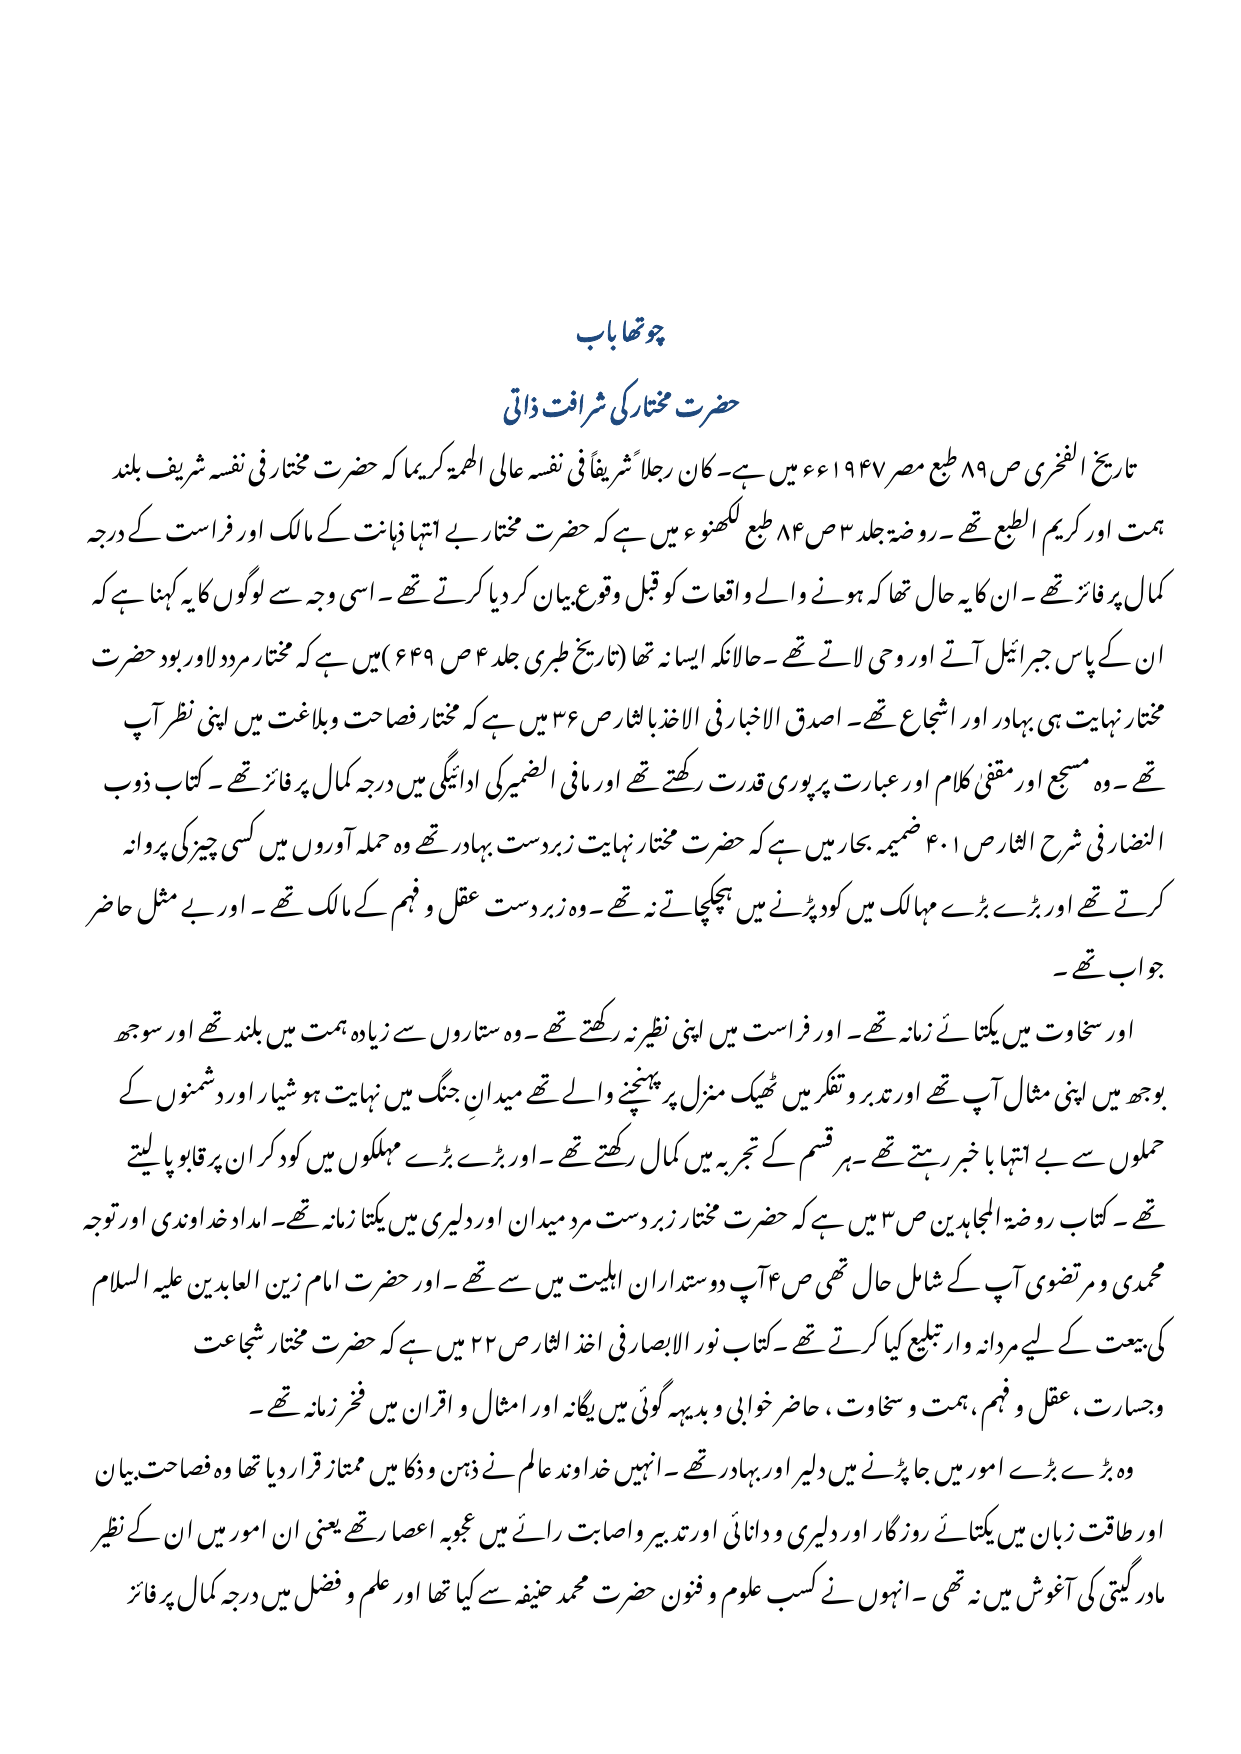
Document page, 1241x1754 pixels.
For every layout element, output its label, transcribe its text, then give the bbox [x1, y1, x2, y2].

subtitle چوتھا باب [75, 294, 1165, 356]
text تاریخ الفخری ص۸۹ طبع مصر ۱۹۴۷ءء میں ہے۔ کان رجلا ً شریفاً فی نفسہ عالی الھمة کریما کہ حضرت مختار فی نفسہ شریف بلند ہمت اور کریم الطبع تھے ۔رو ضۃ جلد ۳ ص۸۴ طبع لکھنو ء میں ہے کہ حضرت مختار بے انتہا ذہانت کے مالک اور فراست کے درجہ کمال پر فائز تھے ۔ان کا یہ حال تھا کہ ہونے والے واقعات کو قبل وقوع بیان کر دیا کرتے تھے ۔اسی وجہ سے لوگوں کا یہ کہنا ہے کہ ان کے پاس جبرائیل آتے اور وحی لاتے تھے ۔حالانکہ ایسا نہ تھا (تاریخ طبری جلد ۴ ص ۶۴۹ )میں ہے کہ مختار مردد لاور بود حضرت مختار نہایت ہی بہادر اور اشجاع تھے۔ اصدق الاخبار فی الاخذبالثار ص۳۶ میں ہے کہ مختار فصاحت وبلاغت میں اپنی نظر آپ تھے ۔وہ مسجع اورمقفیٰ کلام اور عبارت پر پوری قدرت رکھتے تھے اور مافی الضمیرکی ادائیگی میں درجہ کمال پر فائز تھے ۔ کتاب ذوب النضار فی شرح الثار ص۴۰۱ ضمیمہ بحار میں ہے کہ حضرت مختار نہایت زبردست بہادر تھے وہ حملہ آوروں میں کسی چیز کی پروانہ کرتے تھے اور بڑے بڑے مہالک میں کود پڑنے میں ہچکچاتے نہ تھے ۔وہ زبر دست عقل و فہم کے مالک تھے ۔ اور بے مثل حاضر جواب تھے ۔ [75, 431, 1165, 994]
subtitle حضرت مختار کی شرافت ذاتی [75, 369, 1165, 431]
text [75, 1431, 1165, 1619]
text اور سخاوت میں یکتا ئے زمانہ تھے۔ اور فراست میں اپنی نظیر نہ رکھتے تھے ۔وہ ستاروں سے زیادہ ہمت میں بلند تھے اور سوجھ بوجھ میں اپنی مثال آپ تھے اور تدبر و تفکر میں ٹھیک منزل پر پہنچنے والے تھے میدانِ جنگ میں نہایت ہو شیار اور دشمنوں کے حملوں سے بے انتہا با خبر رہتے تھے ۔ہر قسم کے تجربہ میں کمال رکھتے تھے ۔اور بڑے بڑے مہلکوں میں کود کر ان پر قابو پا لیتے تھے ۔ کتاب رو ضۃ المجاہدین ص۳ میں ہے کہ حضرت مختار زبر دست مرد میدان اور دلیری میں یکتا زمانہ تھے۔امداد خداوندی اور توجہ محمدی و مرتضوی آپ کے شامل حال تھی ص۴آپ دوستداران اہلیت میں سے تھے ۔اور حضرت امام زین العابدین علیہ السلام کی بیعت کے لیے مردانہ وار تبلیع کیا کرتے تھے ۔کتاب نور الابصار فی اخذ الثار ص۲۲ میں ہے کہ حضرت مختار شجاعت وجسارت ،عقل و فہم ،ہمت و سخاوت ، حاضر خوابی و بدیہہ گوئی میں یگانہ اور امثال و اقران میں فخر زمانہ تھے ۔ [75, 994, 1165, 1431]
